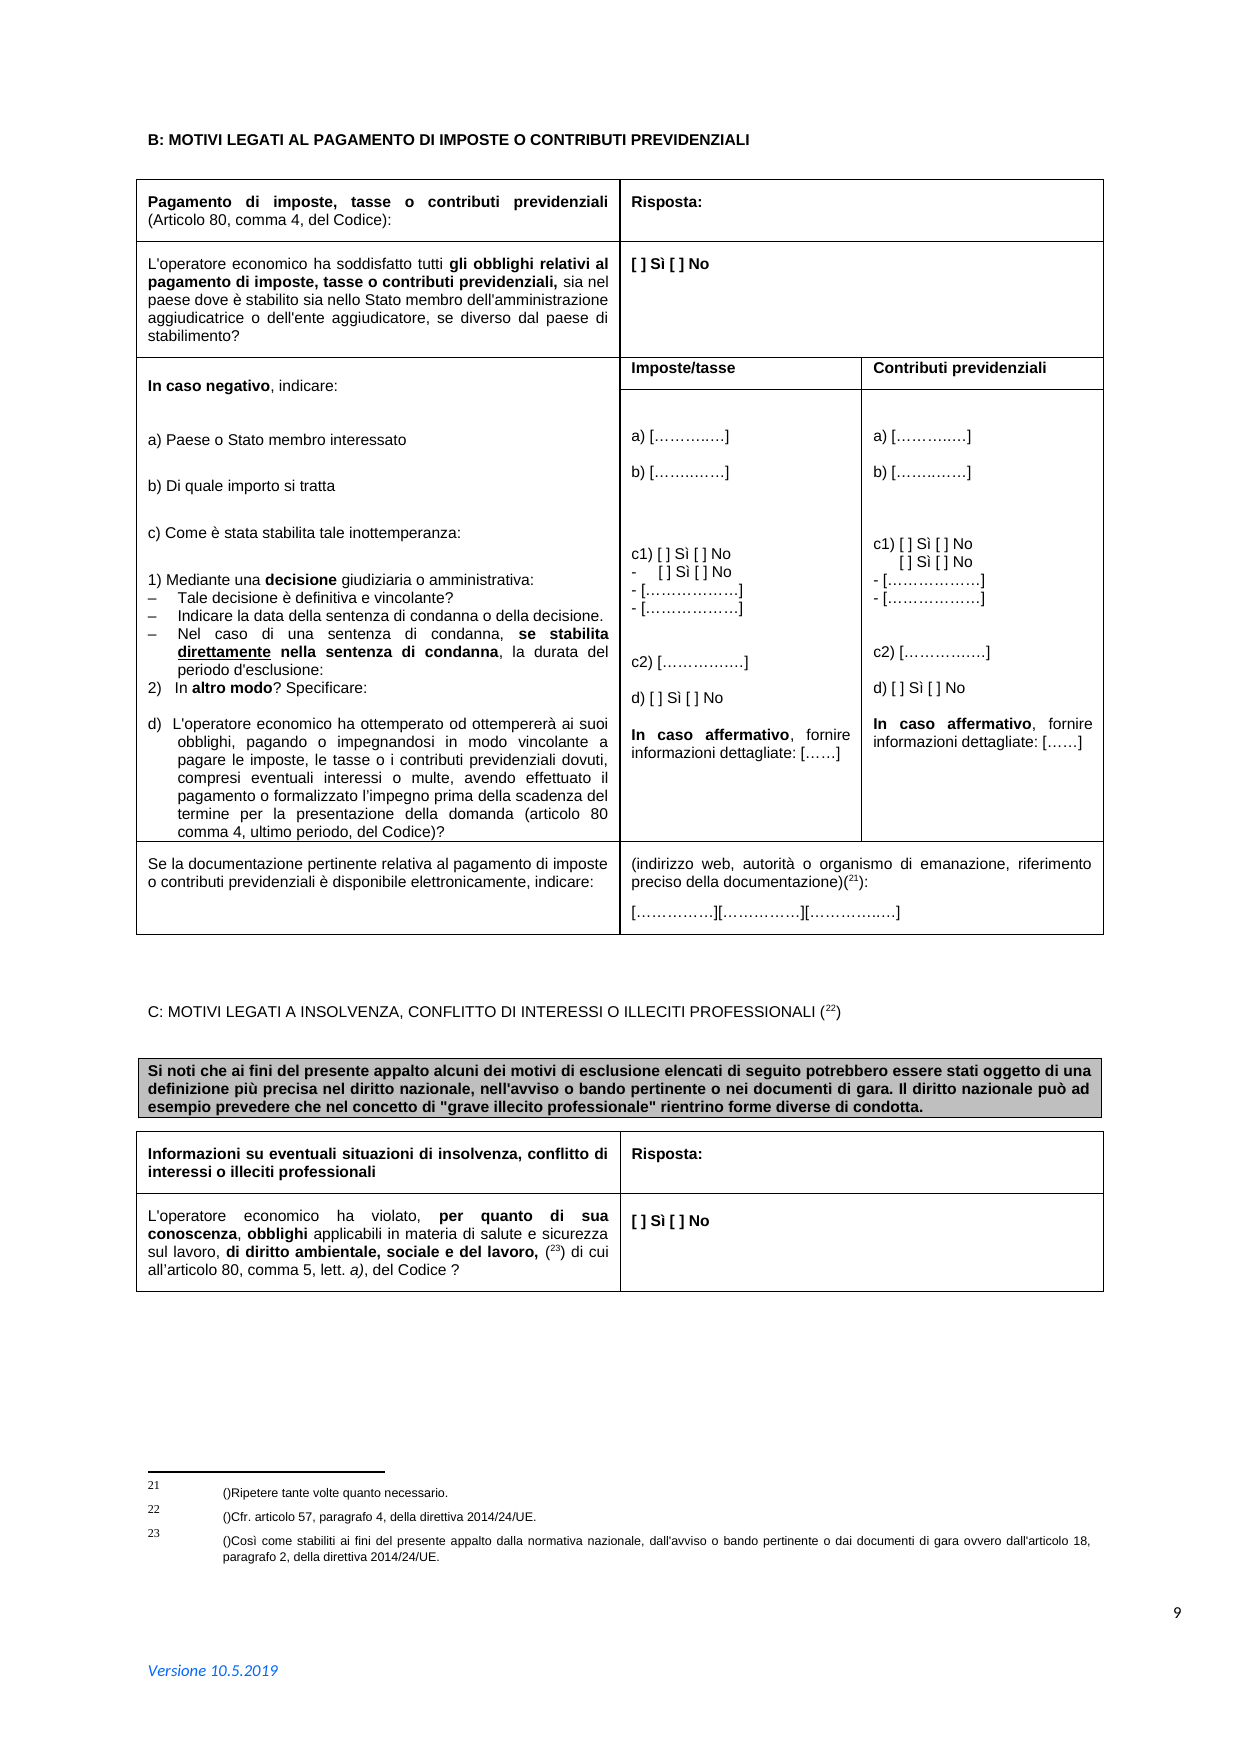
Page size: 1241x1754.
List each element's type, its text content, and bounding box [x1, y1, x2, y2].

table_cell Se la documentazione pertinente relativa al pagamento di imposte o contributi previdenziali è disponibile elettronicamente, indicare: [137, 842, 619, 934]
table_cell In caso negativo, indicare: a) Paese o Stato membro interessato b) Di quale importo si tratta c) Come è stata stabilita tale inottemperanza: 1) Mediante una decisione giudiziaria o amministrativa: Tale decisione è definitiva e vincolante? Indicare la data della sentenza di condanna o della decisione. Nel caso di una sentenza di condanna, se stabilita direttamente nella sentenza di condanna, la durata del periodo d'esclusione: 2) In altro modo? Specificare: d) L'operatore economico ha ottemperato od ottempererà ai suoi obblighi, pagando o impegnandosi in modo vincolante a pagare le imposte, le tasse o i contributi previdenziali dovuti, compresi eventuali interessi o multe, avendo effettuato il pagamento o formalizzato l’impegno prima della scadenza del termine per la presentazione della domanda (articolo 80 comma 4, ultimo periodo, del Codice)? [137, 358, 619, 841]
table_cell [ ] Sì [ ] No [621, 1194, 1103, 1291]
table_header Pagamento di imposte, tasse o contributi previdenziali (Articolo 80, comma 4, del Codice): [137, 180, 619, 241]
title C: motivi legati a insolvenza, conflitto di interessi o illeciti professionali () [148, 1003, 1093, 1021]
table_header Informazioni su eventuali situazioni di insolvenza, conflitto di interessi o illeciti professionali [137, 1132, 620, 1193]
table_cell a) [………..…] b) [……..……] c1) [ ] Sì [ ] No - [ ] Sì [ ] No - [………………] - [………………] c2) [………….…] d) [ ] Sì [ ] No In caso affermativo, fornire informazioni dettagliate: [……] [621, 390, 861, 841]
table_cell (indirizzo web, autorità o organismo di emanazione, riferimento preciso della documentazione)(): [……………][……………][…………..…] [621, 842, 1103, 934]
table_cell [ ] Sì [ ] No [621, 242, 1103, 357]
table_cell Imposte/tasse [621, 358, 861, 389]
table_header Risposta: [621, 180, 1103, 241]
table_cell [137, 1194, 620, 1291]
table_cell a) [………..…] b) [……..……] c1) [ ] Sì [ ] No [ ] Sì [ ] No - [………………] - [………………] c2) [………….…] d) [ ] Sì [ ] No In caso affermativo, fornire informazioni dettagliate: [……] [862, 390, 1103, 841]
table_cell L'operatore economico ha soddisfatto tutti gli obblighi relativi al pagamento di imposte, tasse o contributi previdenziali, sia nel paese dove è stabilito sia nello Stato membro dell'amministrazione aggiudicatrice o dell'ente aggiudicatore, se diverso dal paese di stabilimento? [137, 242, 619, 357]
table_header Risposta: [621, 1132, 1103, 1193]
table_cell Contributi previdenziali [862, 358, 1103, 389]
text B: MOTIVI LEGATI AL PAGAMENTO DI IMPOSTE O CONTRIBUTI PREVIDENZIALI [148, 131, 1093, 149]
text Si noti che ai fini del presente appalto alcuni dei motivi di esclusione elencati di seguito potrebbero essere stati oggetto di una definizione più precisa nel diritto nazionale, nell'avviso o bando pertinente o nei documenti di gara. Il diritto nazionale può ad esempio prevedere che nel concetto di "grave illecito professionale" rientrino forme diverse di condotta. [139, 1059, 1101, 1117]
